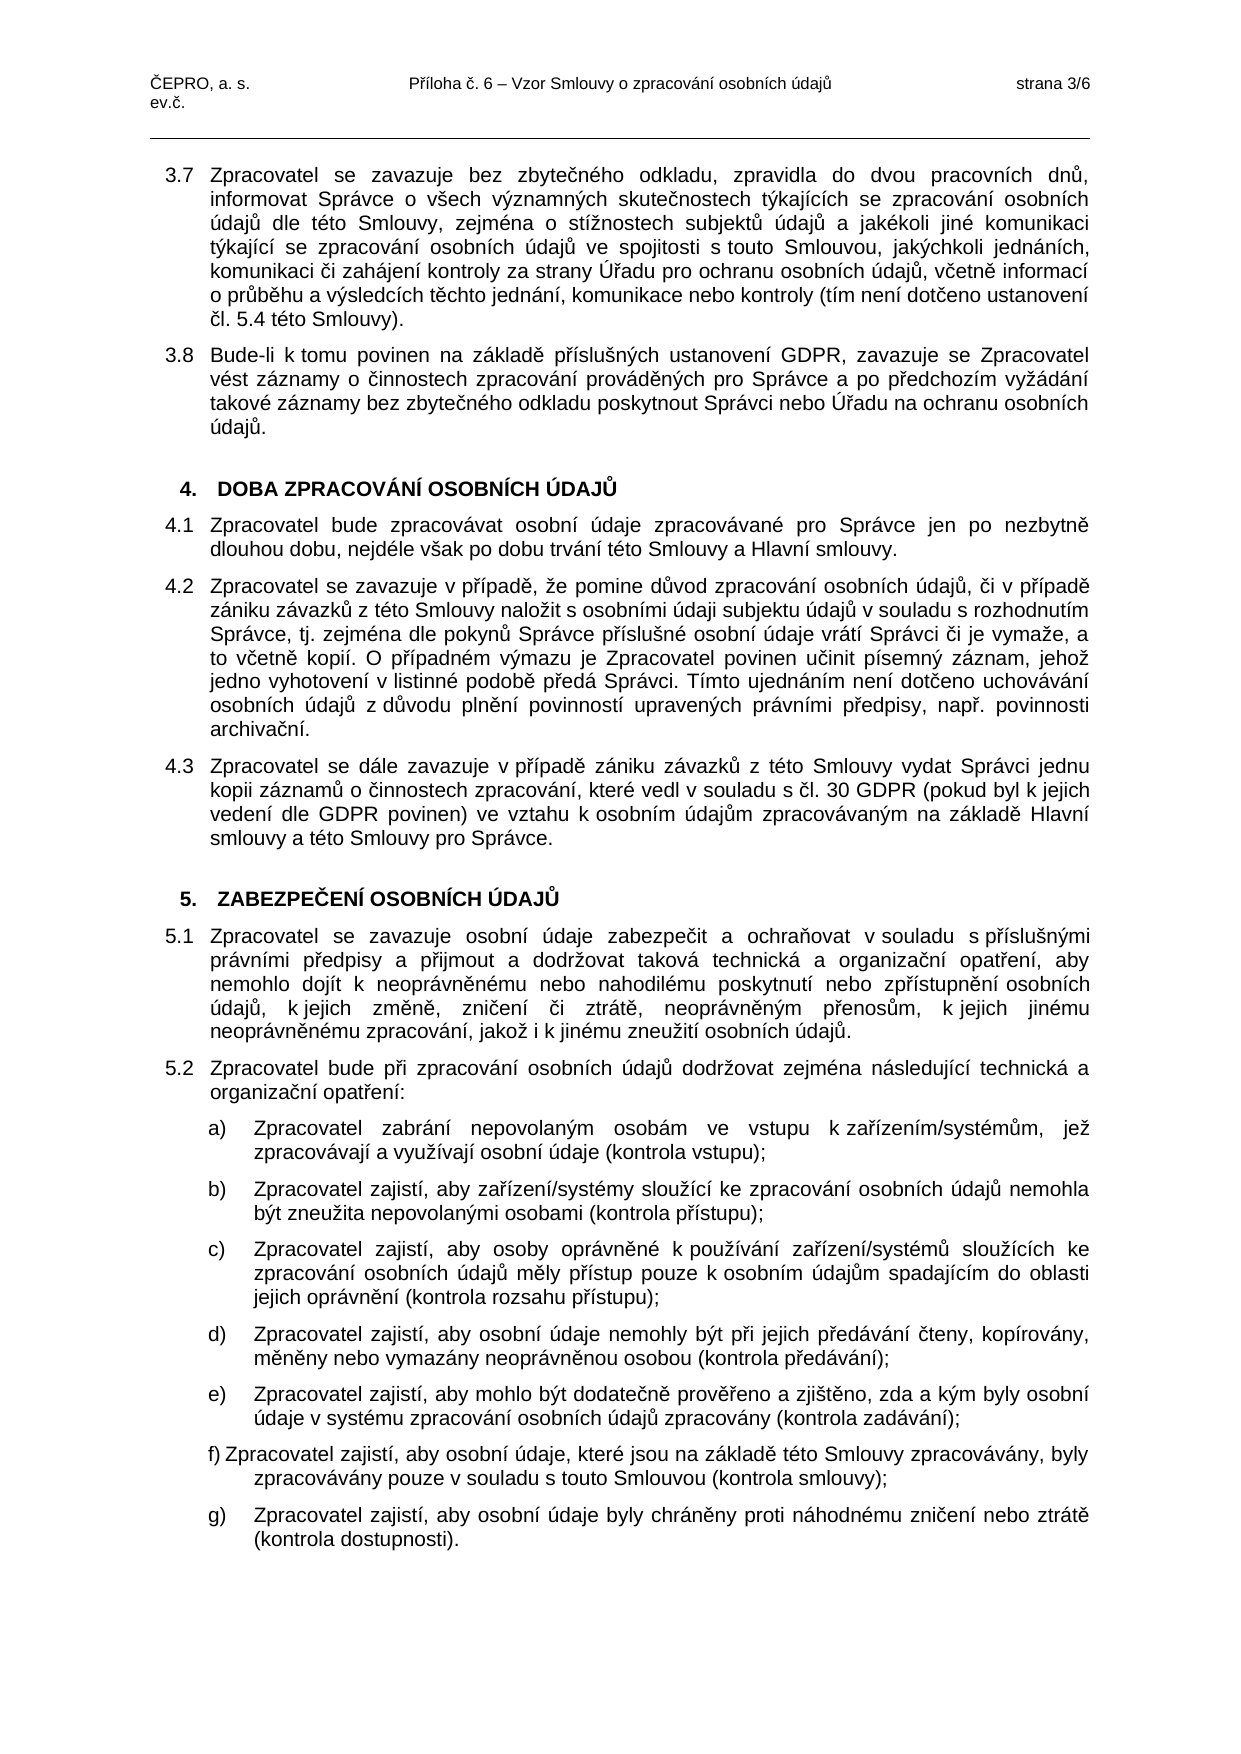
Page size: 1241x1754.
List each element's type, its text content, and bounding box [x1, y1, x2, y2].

list Zpracovatel se zavazuje osobní údaje zabezpečit a ochraňovat v souladu s příslušnými právními předpisy a přijmout a dodržovat taková technická a organizační opatření, aby nemohlo dojít k neoprávněnému nebo nahodilému poskytnutí nebo zpřístupnění osobních údajů, k jejich změně, zničení či ztrátě, neoprávněným přenosům, k jejich jinému neoprávněnému zpracování, jakož i k jinému zneužití osobních údajů. [165, 923, 1090, 1043]
list Zpracovatel se dále zavazuje v případě zániku závazků z této Smlouvy vydat Správci jednu kopii záznamů o činnostech zpracování, které vedl v souladu s čl. 30 GDPR (pokud byl k jejich vedení dle GDPR povinen) ve vztahu k osobním údajům zpracovávaným na základě Hlavní smlouvy a této Smlouvy pro Správce. [165, 754, 1090, 849]
list Zpracovatel zajistí, aby mohlo být dodatečně prověřeno a zjištěno, zda a kým byly osobní údaje v systému zpracování osobních údajů zpracovány (kontrola zadávání); [208, 1382, 1090, 1430]
list Zpracovatel zajistí, aby osobní údaje, které jsou na základě této Smlouvy zpracovávány, byly zpracovávány pouze v souladu s touto Smlouvou (kontrola smlouvy); [208, 1442, 1090, 1490]
list Zpracovatel bude při zpracování osobních údajů dodržovat zejména následující technická a organizační opatření: [165, 1056, 1090, 1104]
list Zpracovatel se zavazuje bez zbytečného odkladu, zpravidla do dvou pracovních dnů, informovat Správce o všech významných skutečnostech týkajících se zpracování osobních údajů dle této Smlouvy, zejména o stížnostech subjektů údajů a jakékoli jiné komunikaci týkající se zpracování osobních údajů ve spojitosti s touto Smlouvou, jakýchkoli jednáních, komunikaci či zahájení kontroly za strany Úřadu pro ochranu osobních údajů, včetně informací o průběhu a výsledcích těchto jednání, komunikace nebo kontroly (tím není dotčeno ustanovení čl. 5.4 této Smlouvy). [165, 163, 1090, 331]
list Zpracovatel se zavazuje v případě, že pomine důvod zpracování osobních údajů, či v případě zániku závazků z této Smlouvy naložit s osobními údaji subjektu údajů v souladu s rozhodnutím Správce, tj. zejména dle pokynů Správce příslušné osobní údaje vrátí Správci či je vymaže, a to včetně kopií. O případném výmazu je Zpracovatel povinen učinit písemný záznam, jehož jedno vyhotovení v listinné podobě předá Správci. Tímto ujednáním není dotčeno uchovávání osobních údajů z důvodu plnění povinností upravených právními předpisy, např. povinnosti archivační. [165, 573, 1090, 741]
subtitle doba zpracování osobních údajů [179, 477, 1090, 501]
subtitle Zabezpečení osobních údajů [179, 887, 1090, 911]
list Zpracovatel zajistí, aby osobní údaje nemohly být při jejich předávání čteny, kopírovány, měněny nebo vymazány neoprávněnou osobou (kontrola předávání); [208, 1321, 1090, 1369]
list Zpracovatel zabrání nepovolaným osobám ve vstupu k zařízením/systémům, jež zpracovávají a využívají osobní údaje (kontrola vstupu); [208, 1116, 1090, 1164]
list Zpracovatel zajistí, aby osobní údaje byly chráněny proti náhodnému zničení nebo ztrátě (kontrola dostupnosti). [208, 1503, 1090, 1551]
list Bude-li k tomu povinen na základě příslušných ustanovení GDPR, zavazuje se Zpracovatel vést záznamy o činnostech zpracování prováděných pro Správce a po předchozím vyžádání takové záznamy bez zbytečného odkladu poskytnout Správci nebo Úřadu na ochranu osobních údajů. [165, 343, 1090, 439]
list Zpracovatel bude zpracovávat osobní údaje zpracovávané pro Správce jen po nezbytně dlouhou dobu, nejdéle však po dobu trvání této Smlouvy a Hlavní smlouvy. [165, 513, 1090, 561]
list Zpracovatel zajistí, aby zařízení/systémy sloužící ke zpracování osobních údajů nemohla být zneužita nepovolanými osobami (kontrola přístupu); [208, 1177, 1090, 1224]
list Zpracovatel zajistí, aby osoby oprávněné k používání zařízení/systémů sloužících ke zpracování osobních údajů měly přístup pouze k osobním údajům spadajícím do oblasti jejich oprávnění (kontrola rozsahu přístupu); [208, 1237, 1090, 1309]
